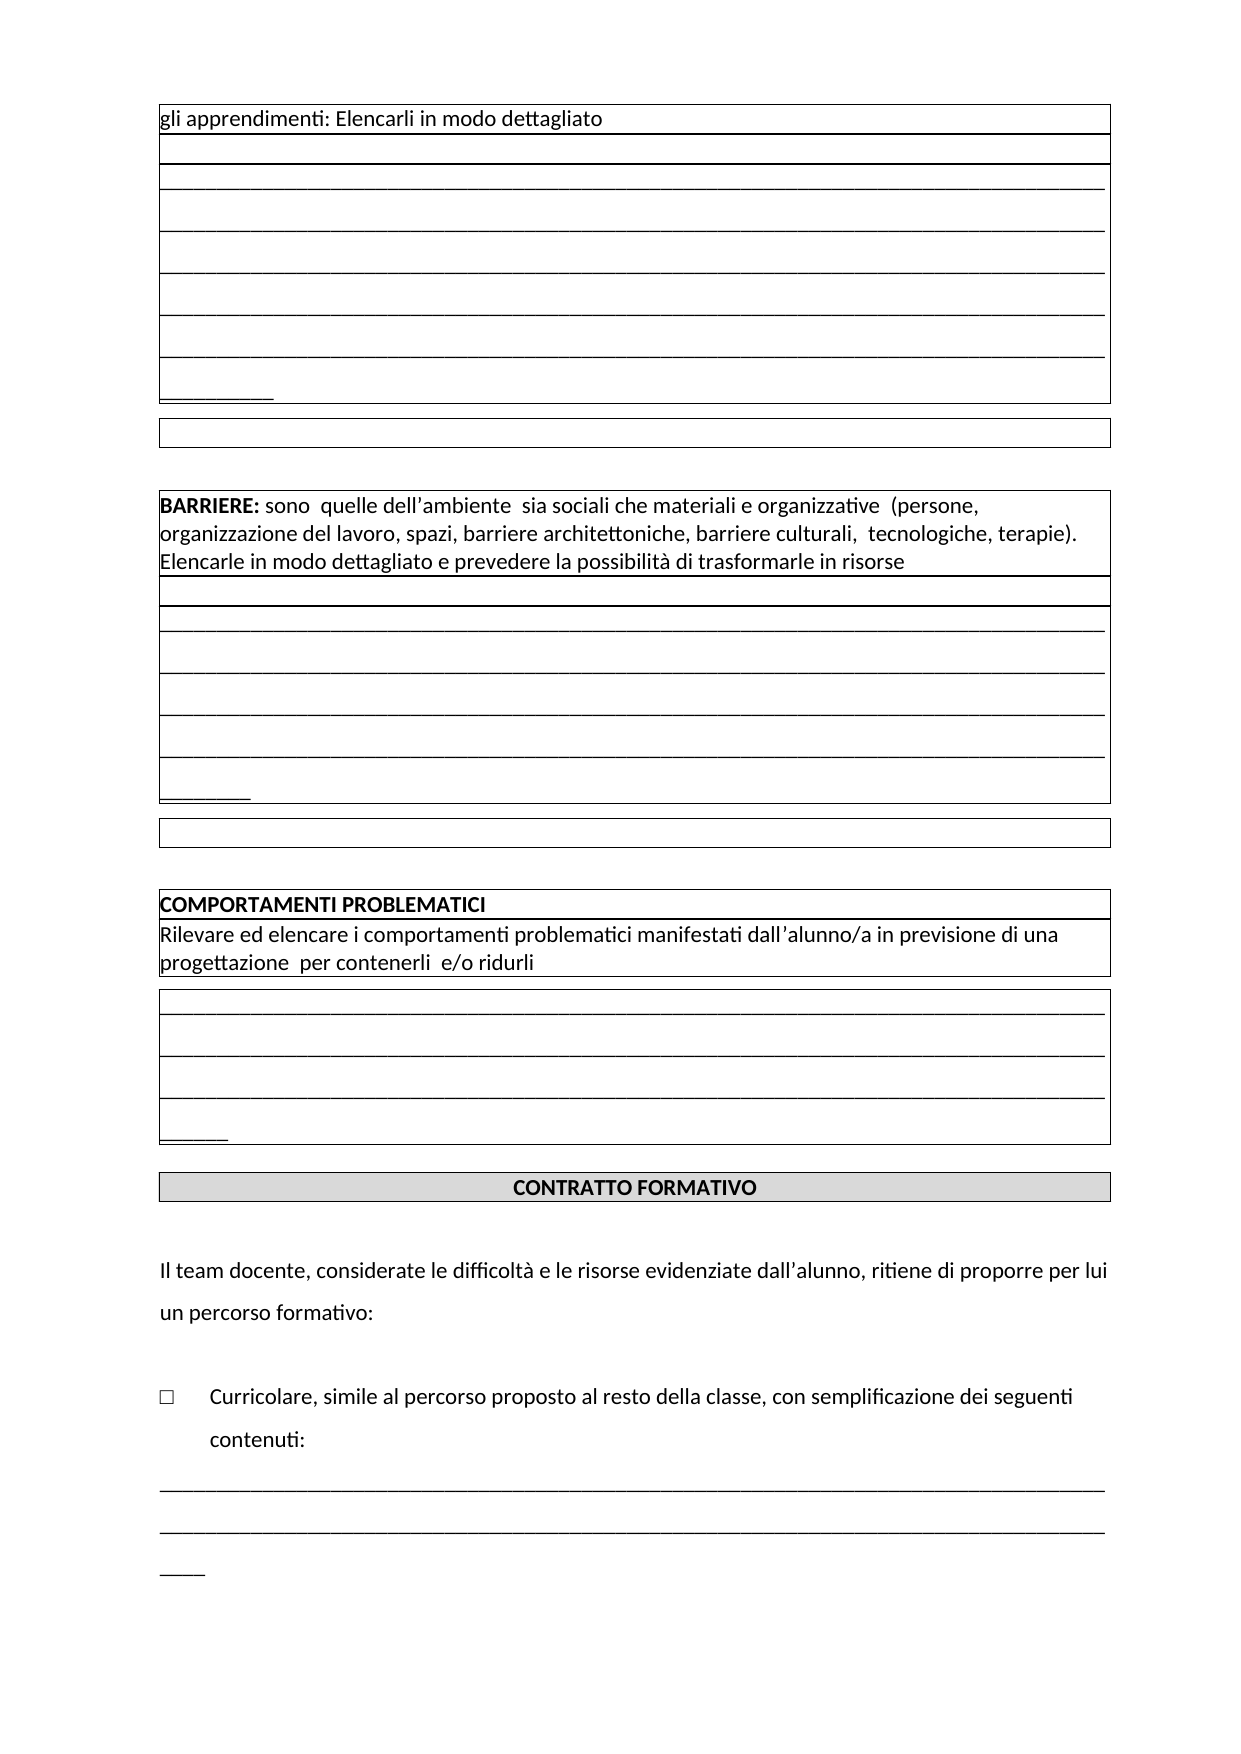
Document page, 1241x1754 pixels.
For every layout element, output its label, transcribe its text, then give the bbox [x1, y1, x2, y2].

text _______________________________________________________________________________________________________________________________________________________________________________________________________________________________________________________________ [160, 990, 1110, 1144]
text ____________________________________________________________________________________________________________________________________________________________________________________________________________________________________________________________________________________________________________________________________________________ [160, 607, 1110, 803]
text BARRIERE: sono quelle dell’ambiente sia sociali che materiali e organizzative (persone, organizzazione del lavoro, spazi, barriere architettoniche, barriere culturali, tecnologiche, terapie). Elencarle in modo dettagliato e prevedere la possibilità di trasformarle in risorse [160, 491, 1110, 575]
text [160, 105, 1110, 133]
text _________________________________________________________________________________________________________________________________________________________________________________________________________________________________________________________________________________________________________________________________________________________________________________________________________________________________________ [160, 165, 1110, 403]
text Il team docente, considerate le difficoltà e le risorse evidenziate dall’alunno, ritiene di proporre per lui un percorso formativo: [159, 1256, 1110, 1326]
text COMPORTAMENTI PROBLEMATICI [160, 890, 1110, 918]
list Curricolare, simile al percorso proposto al resto della classe, con semplificazione dei seguenti contenuti: [159, 1382, 1110, 1453]
text Rilevare ed elencare i comportamenti problematici manifestati dall’alunno/a in previsione di una progettazione per contenerli e/o ridurli [160, 920, 1110, 976]
text CONTRATTO FORMATIVO [160, 1173, 1110, 1201]
